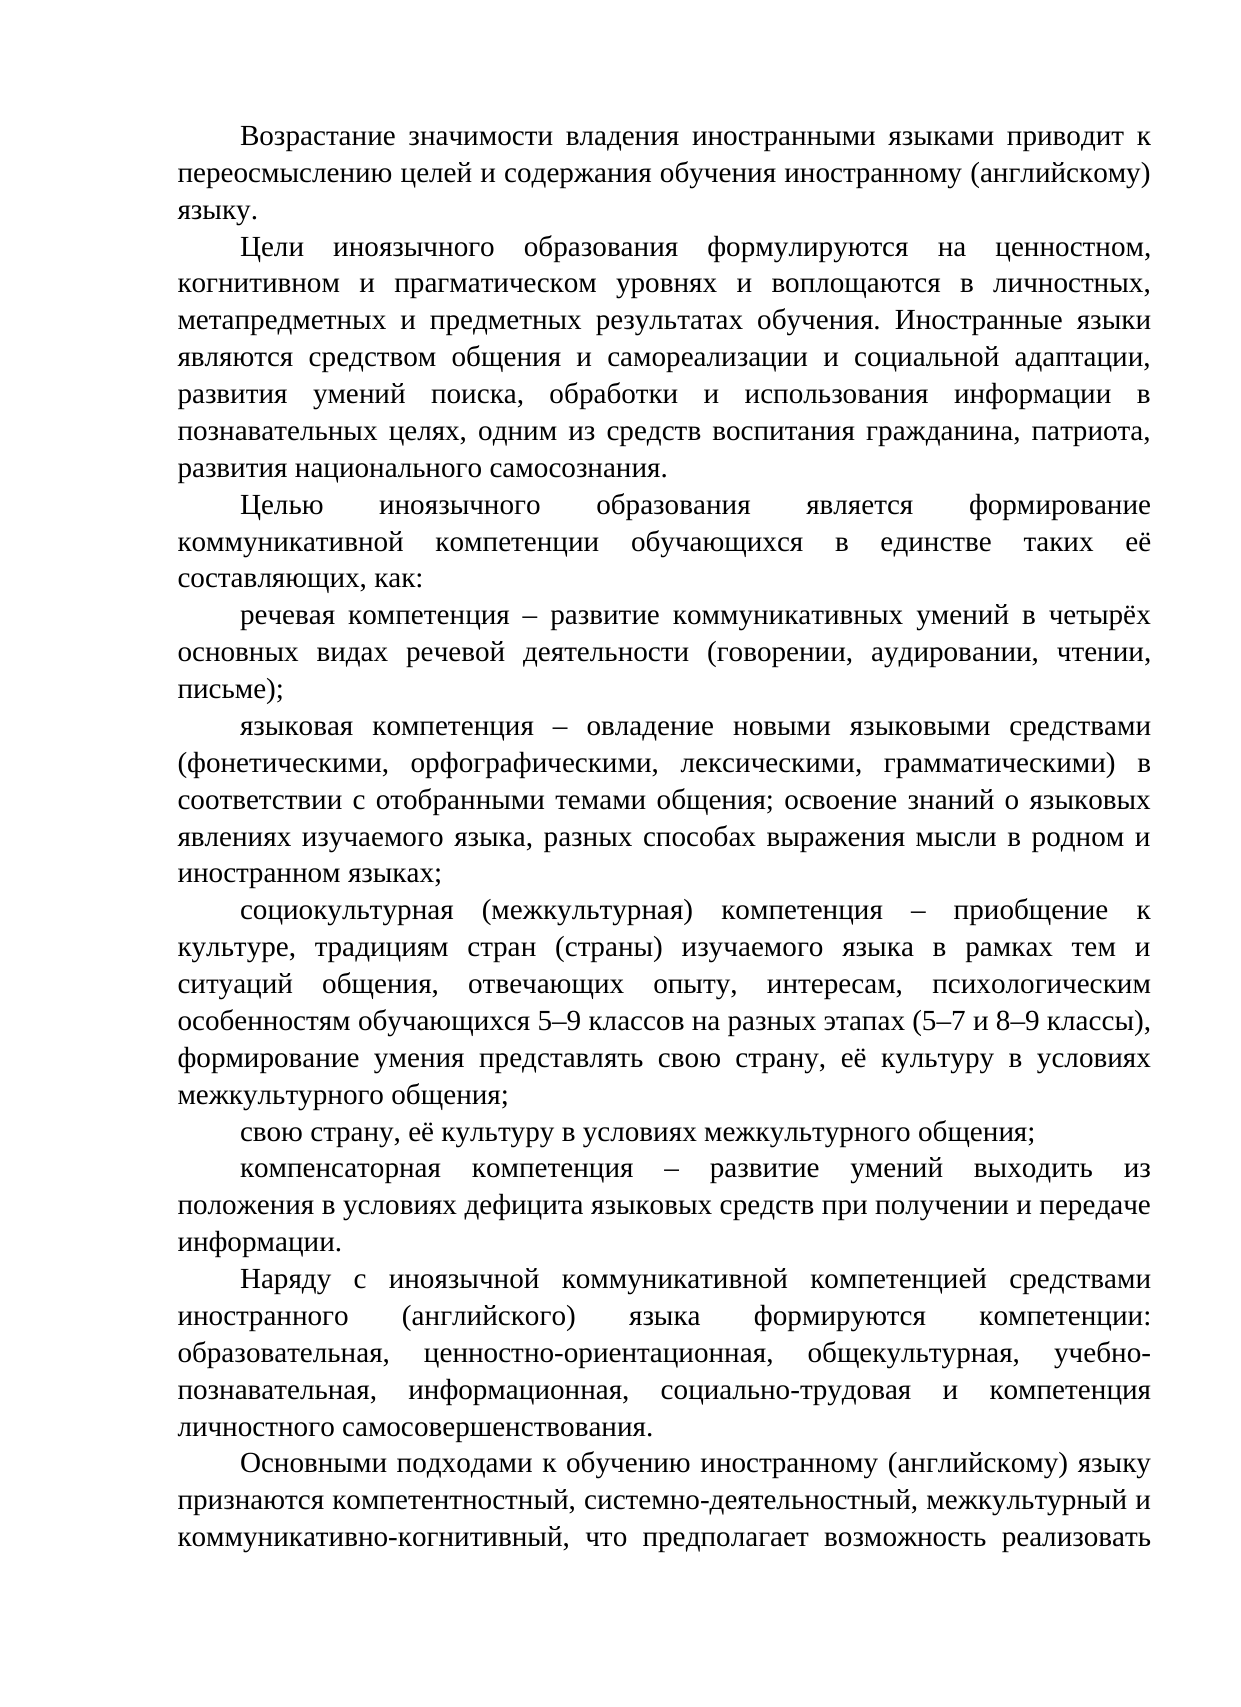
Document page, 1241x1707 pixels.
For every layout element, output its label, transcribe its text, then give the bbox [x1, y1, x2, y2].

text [177, 1446, 1152, 1553]
text компенсаторная компетенция – развитие умений выходить из положения в условиях дефицита языковых средств при получении и передаче информации. [177, 1151, 1152, 1258]
text Целью иноязычного образования является формирование коммуникативной компетенции обучающихся в единстве таких её составляющих, как: [177, 487, 1152, 594]
text свою страну, её культуру в условиях межкультурного общения; [177, 1114, 1152, 1147]
text речевая компетенция – развитие коммуникативных умений в четырёх основных видах речевой деятельности (говорении, аудировании, чтении, письме); [177, 597, 1152, 705]
text Наряду с иноязычной коммуникативной компетенцией средствами иностранного (английского) языка формируются компетенции: образовательная, ценностно-ориентационная, общекультурная, учебно-познавательная, информационная, социально-трудовая и компетенция личностного самосовершенствования. [177, 1261, 1152, 1442]
text Цели иноязычного образования формулируются на ценностном, когнитивном и прагматическом уровнях и воплощаются в личностных, метапредметных и предметных результатах обучения. Иностранные языки являются средством общения и самореализации и социальной адаптации, развития умений поиска, обработки и использования информации в познавательных целях, одним из средств воспитания гражданина, патриота, развития национального самосознания. [177, 229, 1152, 483]
text Возрастание значимости владения иностранными языками приводит к переосмыслению целей и содержания обучения иностранному (английскому) языку. [177, 118, 1152, 225]
text языковая компетенция – овладение новыми языковыми средствами (фонетическими, орфографическими, лексическими, грамматическими) в соответствии c отобранными темами общения; освоение знаний о языковых явлениях изучаемого языка, разных способах выражения мысли в родном и иностранном языках; [177, 708, 1152, 889]
text социокультурная (межкультурная) компетенция – приобщение к культуре, традициям стран (страны) изучаемого языка в рамках тем и ситуаций общения, отвечающих опыту, интересам, психологическим особенностям обучающихся 5–9 классов на разных этапах (5–7 и 8–9 классы), формирование умения представлять свою страну, её культуру в условиях межкультурного общения; [177, 892, 1152, 1110]
